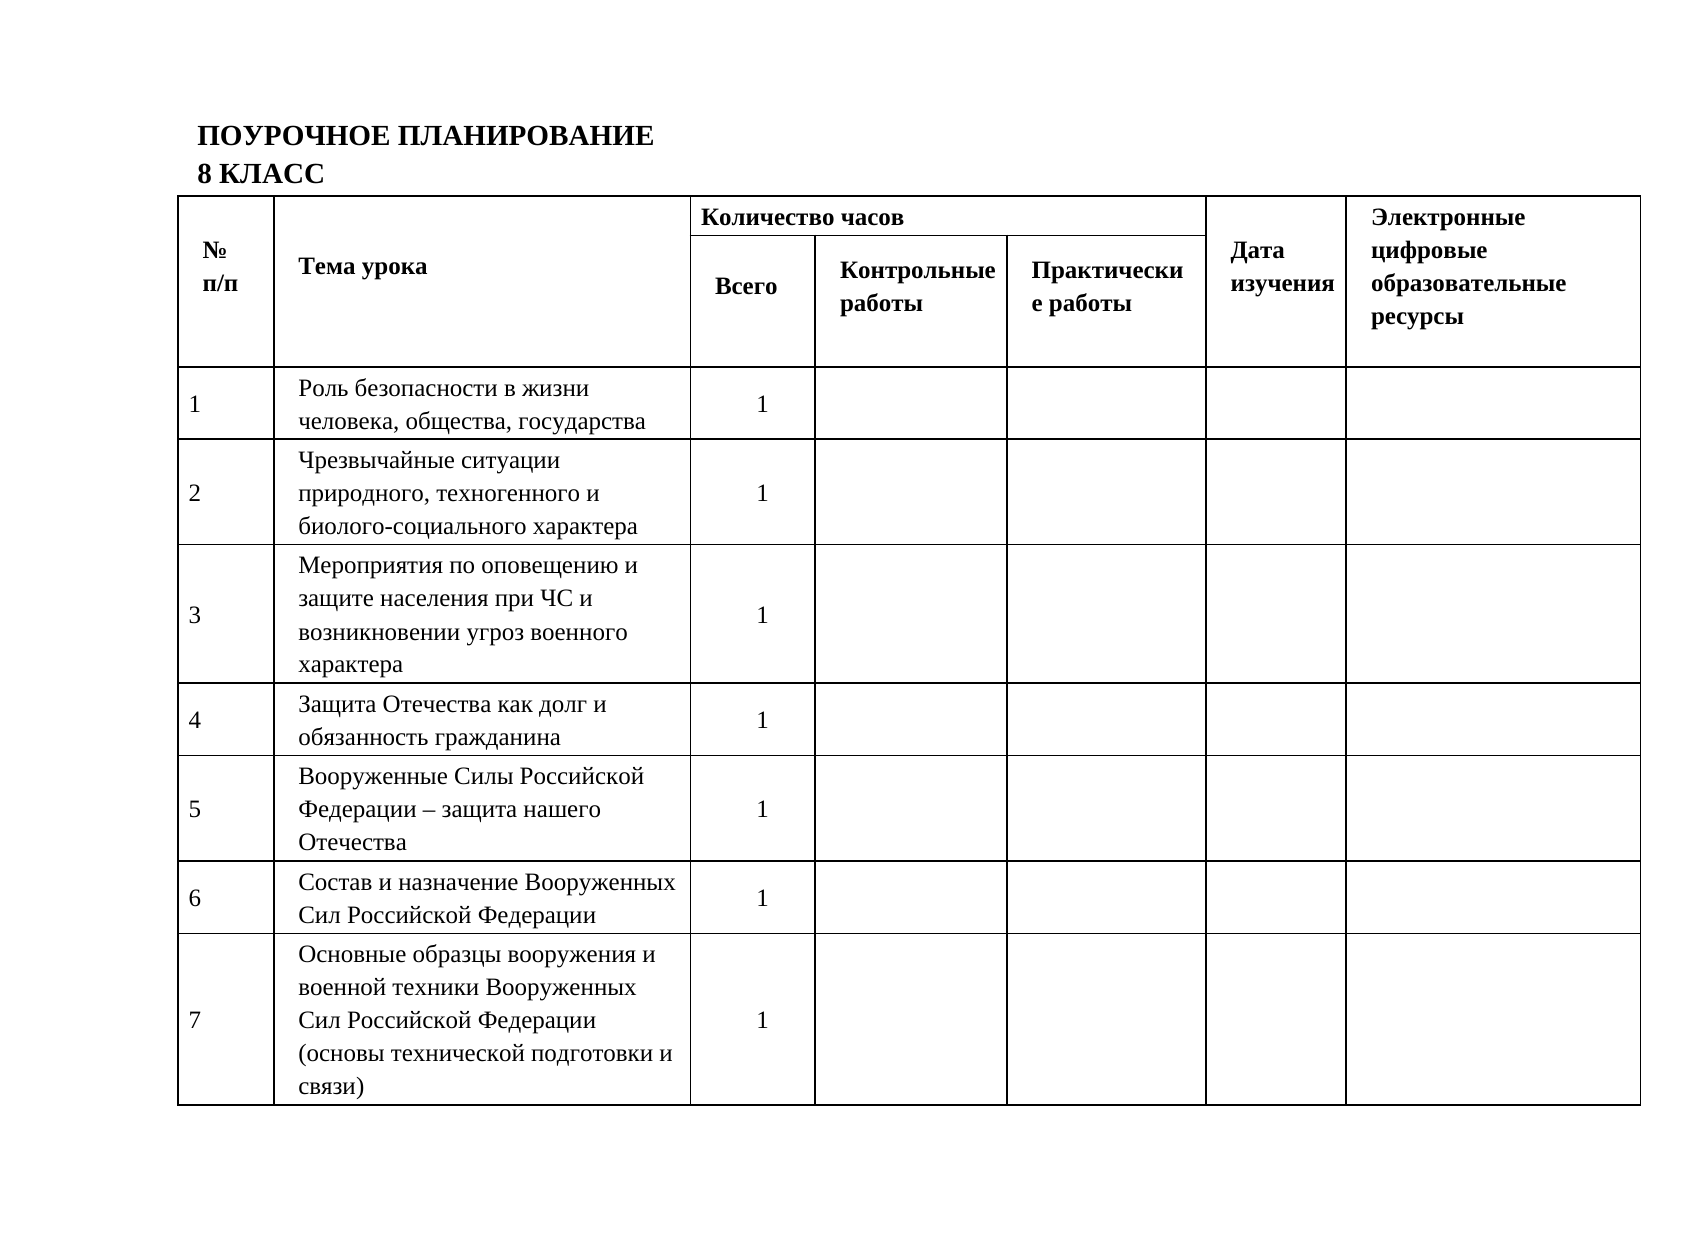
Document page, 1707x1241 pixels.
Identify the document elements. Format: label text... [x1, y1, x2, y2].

table_cell [1347, 545, 1640, 682]
table_cell [1008, 368, 1205, 438]
table_cell 1 [691, 934, 814, 1104]
table_header Количество часов [691, 197, 1205, 234]
table_header Дата изучения [1207, 197, 1345, 366]
table_cell [816, 368, 1006, 438]
table_cell [816, 934, 1006, 1104]
table_cell 1 [691, 756, 814, 860]
table_cell Контрольные работы [816, 236, 1006, 366]
text 8 КЛАСС [190, 157, 1618, 190]
table_cell [1008, 934, 1205, 1104]
table_cell Основные образцы вооружения и военной техники Вооруженных Сил Российской Федерации (основы технической подготовки и связи) [275, 934, 690, 1104]
table_cell [1207, 368, 1345, 438]
table_cell 1 [691, 862, 814, 932]
table_header Тема урока [275, 197, 690, 366]
table_cell [1207, 862, 1345, 932]
table_cell 3 [179, 545, 273, 682]
table_cell [1207, 756, 1345, 860]
table_cell Всего [691, 236, 814, 366]
table_cell Чрезвычайные ситуации природного, техногенного и биолого-социального характера [275, 440, 690, 544]
table_cell [816, 862, 1006, 932]
table_cell Мероприятия по оповещению и защите населения при ЧС и возникновении угроз военного характера [275, 545, 690, 682]
table_cell Практические работы [1008, 236, 1205, 366]
table_cell 1 [691, 368, 814, 438]
table_header № п/п [179, 197, 273, 366]
table_cell [816, 545, 1006, 682]
table_cell 1 [179, 368, 273, 438]
table_cell Защита Отечества как долг и обязанность гражданина [275, 684, 690, 754]
table_cell [1207, 440, 1345, 544]
table_cell [1008, 440, 1205, 544]
table_cell [1008, 756, 1205, 860]
table_cell [1008, 684, 1205, 754]
table_cell [816, 756, 1006, 860]
table_cell [1347, 756, 1640, 860]
table_cell 6 [179, 862, 273, 932]
table_cell 1 [691, 440, 814, 544]
table_cell [1347, 862, 1640, 932]
table_cell [1008, 862, 1205, 932]
table_cell 1 [691, 545, 814, 682]
table_cell 7 [179, 934, 273, 1104]
table_cell [1008, 545, 1205, 682]
table_cell [816, 684, 1006, 754]
table_cell [1207, 545, 1345, 682]
table_header Электронные цифровые образовательные ресурсы [1347, 197, 1640, 366]
table_cell 2 [179, 440, 273, 544]
table_cell [1347, 934, 1640, 1104]
table_cell Состав и назначение Вооруженных Сил Российской Федерации [275, 862, 690, 932]
table_cell [1347, 368, 1640, 438]
table_cell [1207, 684, 1345, 754]
table_cell [1347, 440, 1640, 544]
table_cell Роль безопасности в жизни человека, общества, государства [275, 368, 690, 438]
text ПОУРОЧНОЕ ПЛАНИРОВАНИЕ [190, 118, 1618, 152]
table_cell [816, 440, 1006, 544]
table_cell [1347, 684, 1640, 754]
table_cell 5 [179, 756, 273, 860]
table_cell 4 [179, 684, 273, 754]
table_cell [1207, 934, 1345, 1104]
table_cell 1 [691, 684, 814, 754]
table_cell Вооруженные Силы Российской Федерации – защита нашего Отечества [275, 756, 690, 860]
